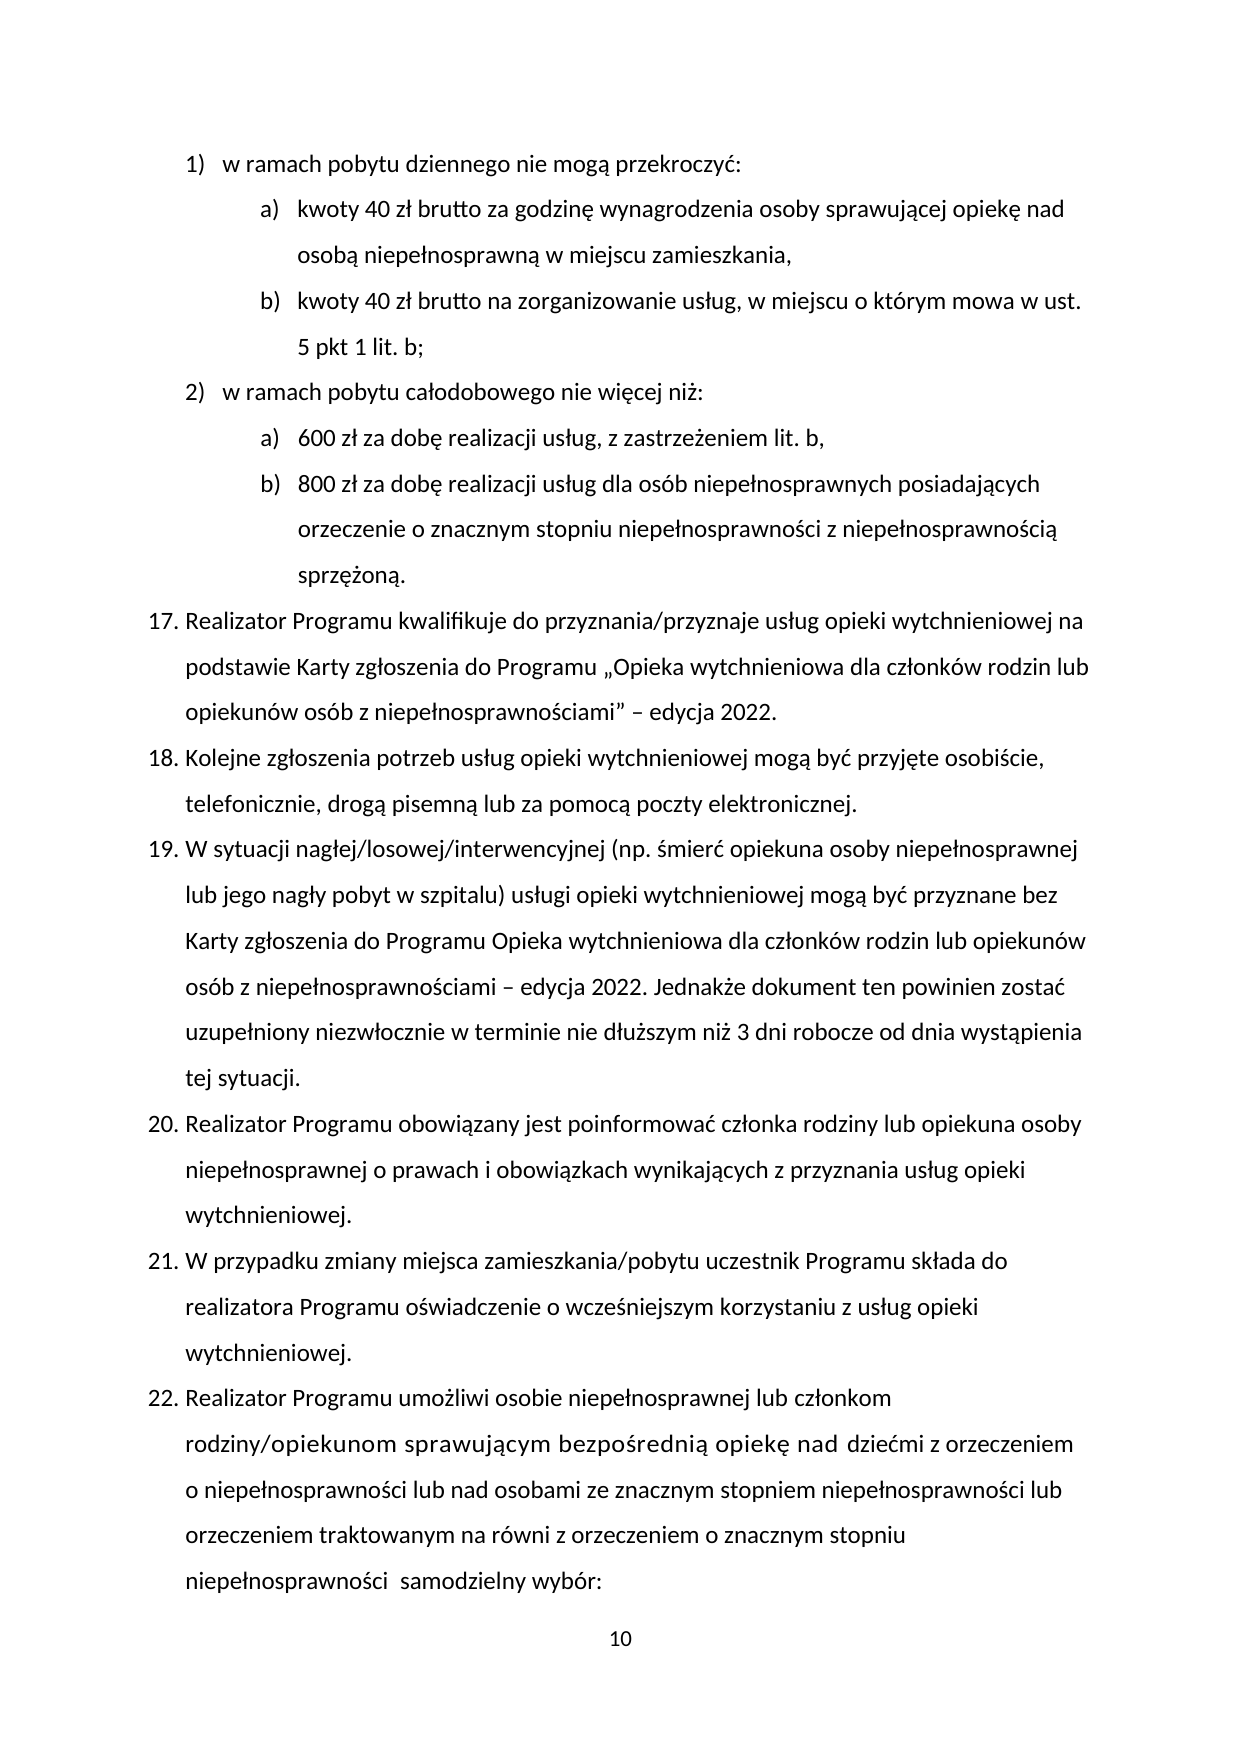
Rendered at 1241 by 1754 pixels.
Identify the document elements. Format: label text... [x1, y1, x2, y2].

list kwoty 40 zł brutto na zorganizowanie usług, w miejscu o którym mowa w ust. 5 pkt 1 lit. b; [260, 285, 1092, 361]
list Realizator Programu obowiązany jest poinformować członka rodziny lub opiekuna osoby niepełnosprawnej o prawach i obowiązkach wynikających z przyznania usług opieki wytchnieniowej. [148, 1108, 1092, 1230]
list w ramach pobytu dziennego nie mogą przekroczyć: [185, 148, 1092, 178]
list w ramach pobytu całodobowego nie więcej niż: [185, 376, 1092, 407]
list Realizator Programu umożliwi osobie niepełnosprawnej lub członkom rodziny/opiekunom sprawującym bezpośrednią opiekę nad dziećmi z orzeczeniem o niepełnosprawności lub nad osobami ze znacznym stopniem niepełnosprawności lub orzeczeniem traktowanym na równi z orzeczeniem o znacznym stopniu niepełnosprawności samodzielny wybór: [148, 1382, 1092, 1596]
list 600 zł za dobę realizacji usług, z zastrzeżeniem lit. b, [260, 422, 1092, 453]
list Kolejne zgłoszenia potrzeb usług opieki wytchnieniowej mogą być przyjęte osobiście, telefonicznie, drogą pisemną lub za pomocą poczty elektronicznej. [148, 742, 1092, 818]
list kwoty 40 zł brutto za godzinę wynagrodzenia osoby sprawującej opiekę nad osobą niepełnosprawną w miejscu zamieszkania, [260, 193, 1092, 270]
list W sytuacji nagłej/losowej/interwencyjnej (np. śmierć opiekuna osoby niepełnosprawnej lub jego nagły pobyt w szpitalu) usługi opieki wytchnieniowej mogą być przyznane bez Karty zgłoszenia do Programu Opieka wytchnieniowa dla członków rodzin lub opiekunów osób z niepełnosprawnościami – edycja 2022. Jednakże dokument ten powinien zostać uzupełniony niezwłocznie w terminie nie dłuższym niż 3 dni robocze od dnia wystąpienia tej sytuacji. [148, 834, 1092, 1093]
list W przypadku zmiany miejsca zamieszkania/pobytu uczestnik Programu składa do realizatora Programu oświadczenie o wcześniejszym korzystaniu z usług opieki wytchnieniowej. [148, 1245, 1092, 1367]
list Realizator Programu kwalifikuje do przyznania/przyznaje usług opieki wytchnieniowej na podstawie Karty zgłoszenia do Programu „Opieka wytchnieniowa dla członków rodzin lub opiekunów osób z niepełnosprawnościami” – edycja 2022. [148, 605, 1092, 727]
list 800 zł za dobę realizacji usług dla osób niepełnosprawnych posiadających orzeczenie o znacznym stopniu niepełnosprawności z niepełnosprawnością sprzężoną. [260, 468, 1092, 590]
